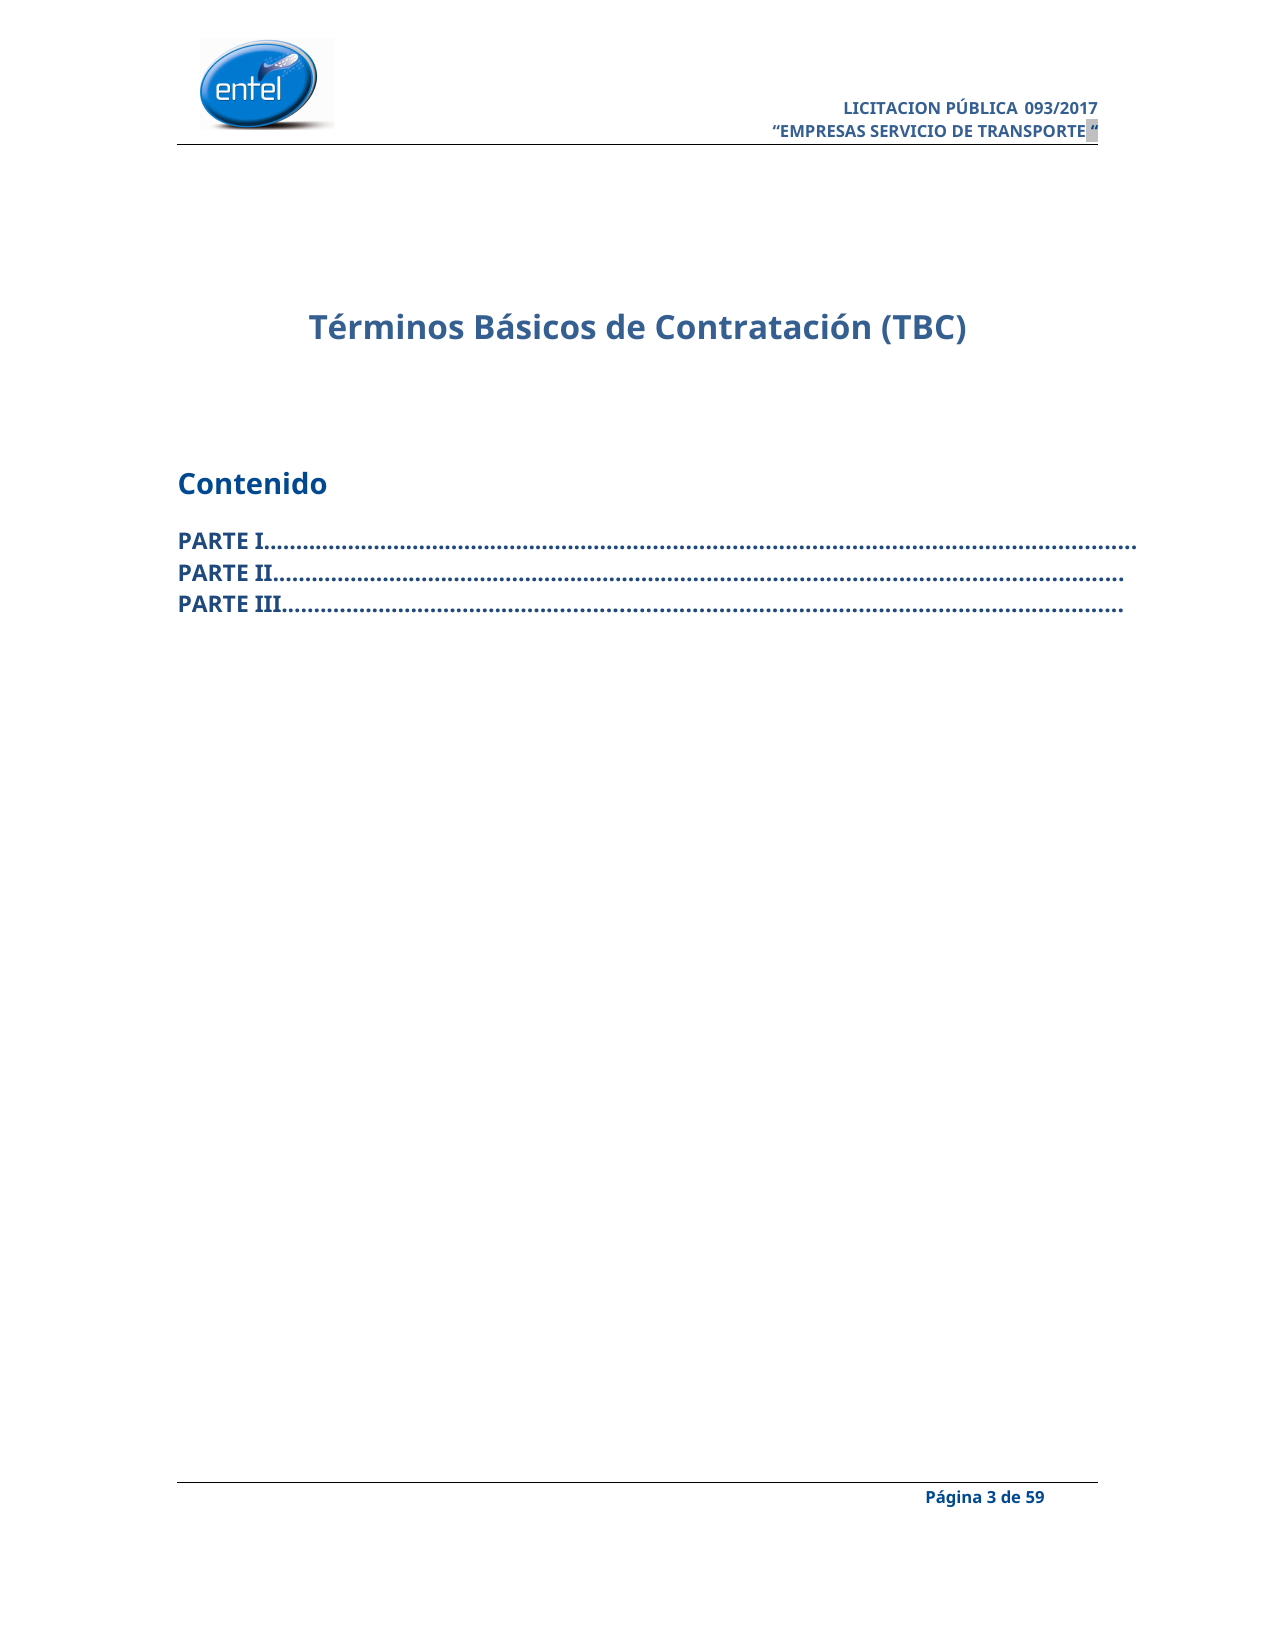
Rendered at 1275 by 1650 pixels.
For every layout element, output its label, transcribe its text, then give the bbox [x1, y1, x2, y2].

picture [199, 38, 335, 130]
text PARTE II 11 [177, 557, 1098, 588]
text Contenido [177, 463, 1098, 503]
text Términos Básicos de Contratación (TBC) [177, 304, 1098, 349]
text PARTE III 17 [177, 588, 1098, 619]
text PARTE I 3 [177, 525, 1098, 557]
